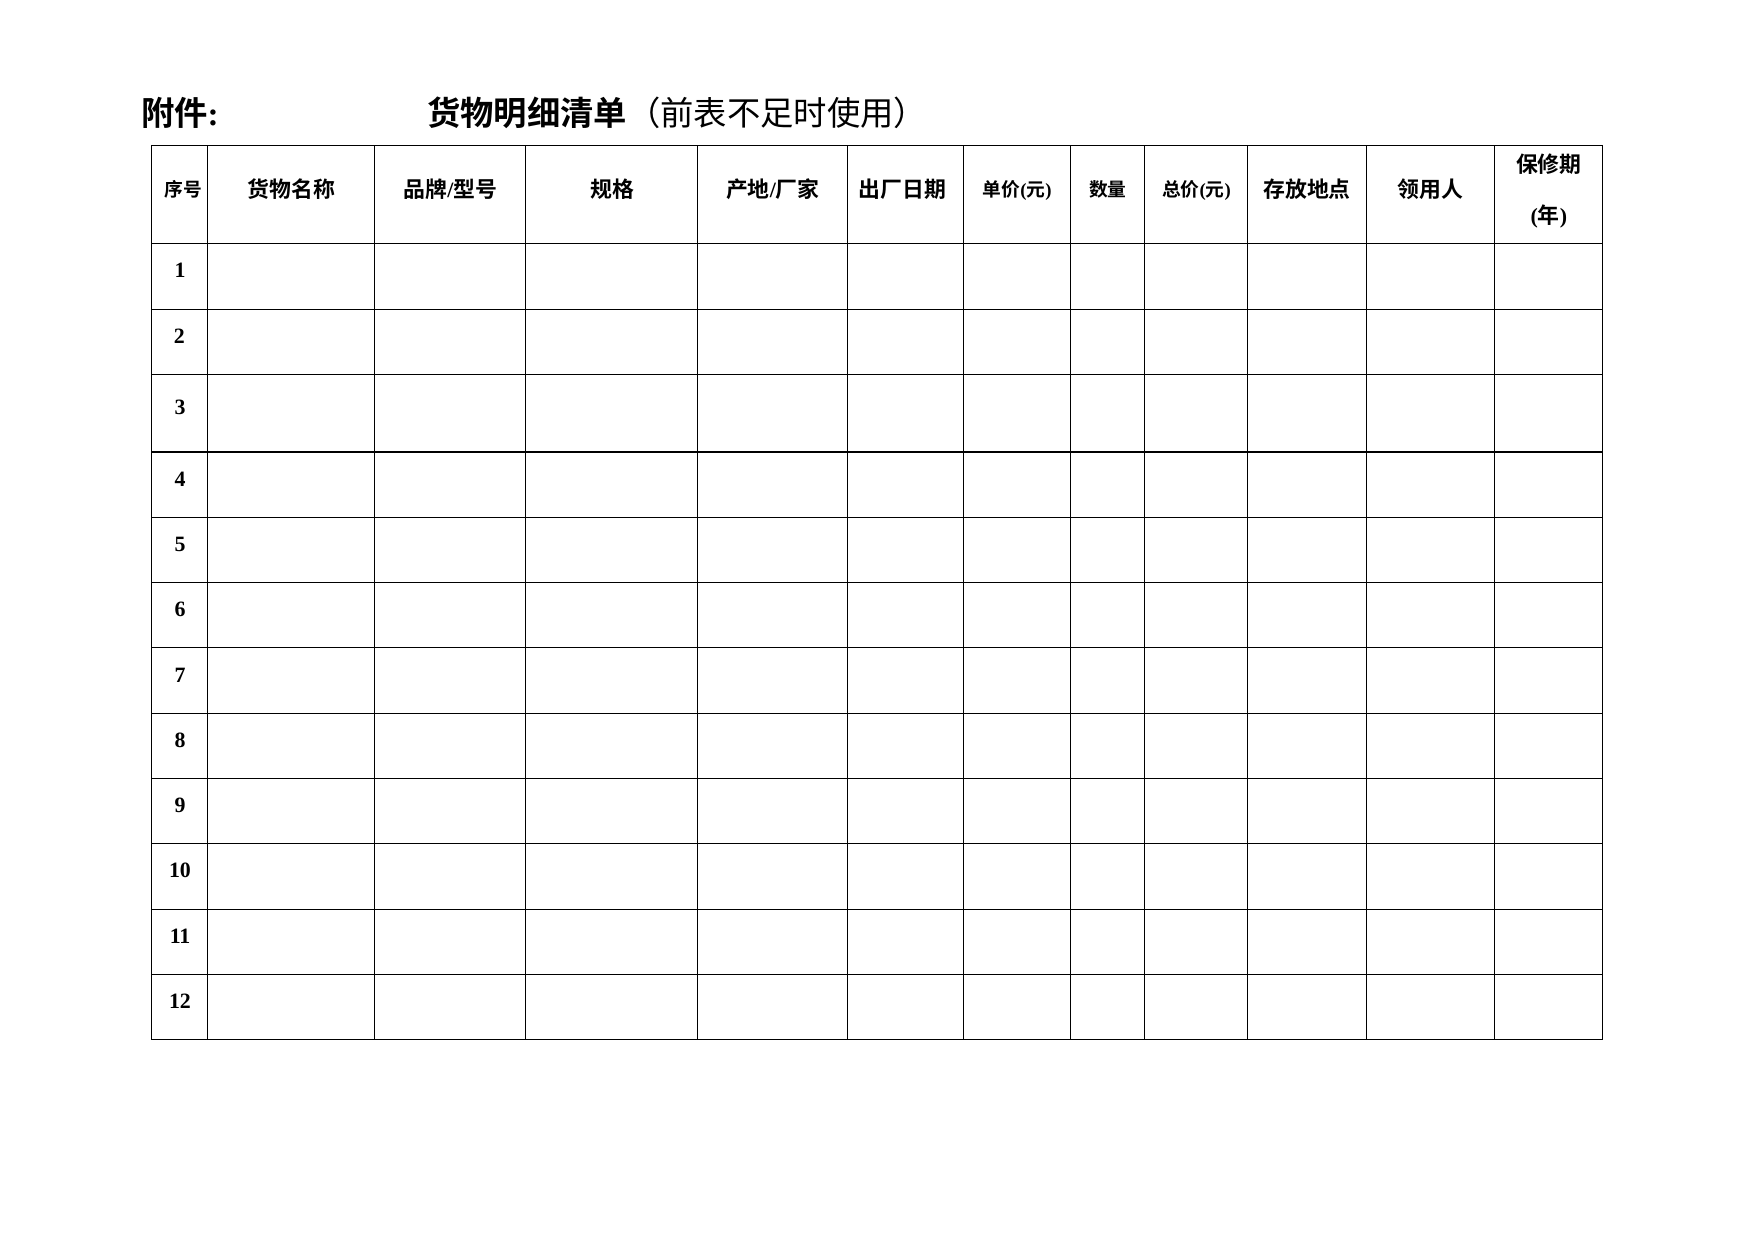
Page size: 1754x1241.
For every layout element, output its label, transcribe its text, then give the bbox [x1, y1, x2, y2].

table_cell 5 [152, 518, 207, 582]
table_cell [964, 779, 1070, 843]
table_cell [208, 583, 374, 647]
table_header 货物名称 [208, 146, 374, 243]
table_cell [1145, 975, 1247, 1039]
table_cell [1071, 714, 1144, 778]
table_cell [526, 714, 697, 778]
table_header 领用人 [1367, 146, 1494, 243]
table_cell [1495, 375, 1602, 451]
table_cell [1145, 844, 1247, 908]
table_cell [848, 518, 963, 582]
table_cell [698, 375, 847, 451]
table_cell [1248, 975, 1366, 1039]
table_cell [1248, 844, 1366, 908]
table_cell [848, 910, 963, 974]
table_cell 6 [152, 583, 207, 647]
table_cell [1248, 648, 1366, 713]
table_cell [1367, 648, 1494, 713]
table_cell [375, 975, 525, 1039]
table_cell 2 [152, 310, 207, 373]
table_cell [964, 844, 1070, 908]
table_cell [698, 975, 847, 1039]
table_header 总价(元) [1145, 146, 1247, 243]
table_cell [1248, 375, 1366, 451]
table_cell [964, 975, 1070, 1039]
table_cell [964, 375, 1070, 451]
table_cell [526, 453, 697, 517]
table_cell [964, 244, 1070, 309]
table_cell [1495, 518, 1602, 582]
table_cell [964, 910, 1070, 974]
table_cell [1248, 453, 1366, 517]
table_cell [208, 518, 374, 582]
table_cell [698, 244, 847, 309]
table_cell [698, 310, 847, 373]
table_cell [1071, 648, 1144, 713]
table_cell [375, 518, 525, 582]
table_cell [1248, 518, 1366, 582]
table_header 出厂日期 [848, 146, 963, 243]
table_cell [208, 648, 374, 713]
table_cell [848, 375, 963, 451]
table_cell [375, 453, 525, 517]
table_cell [1071, 779, 1144, 843]
table_header 产地/厂家 [698, 146, 847, 243]
table_cell [1248, 310, 1366, 373]
table_cell [375, 714, 525, 778]
table_cell [1495, 779, 1602, 843]
table_cell [1145, 244, 1247, 309]
table_cell [1367, 583, 1494, 647]
table_cell [964, 518, 1070, 582]
table_cell [1248, 244, 1366, 309]
table_cell [1367, 453, 1494, 517]
table_header 序号 [152, 146, 207, 243]
table_cell [375, 648, 525, 713]
table_cell [848, 844, 963, 908]
table_cell [526, 844, 697, 908]
table_cell [1145, 310, 1247, 373]
table_cell [1145, 375, 1247, 451]
table_cell [1145, 648, 1247, 713]
table_header 单价(元) [964, 146, 1070, 243]
table_cell 10 [152, 844, 207, 908]
table_cell [375, 310, 525, 373]
table_cell 4 [152, 453, 207, 517]
table_cell [526, 375, 697, 451]
table_cell [526, 518, 697, 582]
table_cell [375, 375, 525, 451]
table_header 品牌/型号 [375, 146, 525, 243]
table_cell [848, 583, 963, 647]
table_cell [1367, 244, 1494, 309]
table_cell [1495, 583, 1602, 647]
table_cell [208, 310, 374, 373]
table_cell [1367, 714, 1494, 778]
text 附件: 货物明细清单（前表不足时使用） [75, 77, 1679, 145]
table_cell [1367, 518, 1494, 582]
table_cell 3 [152, 375, 207, 451]
table_cell [698, 453, 847, 517]
table_cell [208, 244, 374, 309]
table_cell [1071, 453, 1144, 517]
table_cell [848, 975, 963, 1039]
table_header 规格 [526, 146, 697, 243]
table_cell [1367, 844, 1494, 908]
table_cell [1248, 779, 1366, 843]
table_cell [698, 518, 847, 582]
table_cell [526, 779, 697, 843]
table_cell 7 [152, 648, 207, 713]
table_cell [698, 910, 847, 974]
table_cell [375, 244, 525, 309]
table_cell [1071, 518, 1144, 582]
table_cell [208, 844, 374, 908]
table_cell [698, 714, 847, 778]
table_cell [848, 244, 963, 309]
table_cell [1248, 910, 1366, 974]
table_cell [1145, 583, 1247, 647]
table_cell [208, 910, 374, 974]
table_cell [848, 453, 963, 517]
table_cell [1145, 518, 1247, 582]
table_cell [1367, 910, 1494, 974]
table_cell [964, 310, 1070, 373]
table_cell [1071, 583, 1144, 647]
table_cell [1071, 910, 1144, 974]
table_cell [698, 779, 847, 843]
table_cell 11 [152, 910, 207, 974]
table_cell [1367, 375, 1494, 451]
table_cell [1145, 714, 1247, 778]
table_cell [375, 779, 525, 843]
table_cell [698, 583, 847, 647]
table_header 存放地点 [1248, 146, 1366, 243]
table_cell [1145, 453, 1247, 517]
table_cell [208, 779, 374, 843]
table_cell [1495, 844, 1602, 908]
table_cell [526, 583, 697, 647]
table_cell [526, 648, 697, 713]
table_cell [1071, 244, 1144, 309]
table_cell [1495, 244, 1602, 309]
table_cell [526, 910, 697, 974]
table_cell [1071, 310, 1144, 373]
table_cell [1248, 714, 1366, 778]
table_cell 8 [152, 714, 207, 778]
table_cell [1071, 844, 1144, 908]
table_cell [964, 453, 1070, 517]
table_cell [1071, 375, 1144, 451]
table_cell [964, 583, 1070, 647]
table_cell [848, 310, 963, 373]
table_cell [848, 648, 963, 713]
table_cell [1367, 779, 1494, 843]
table_cell 9 [152, 779, 207, 843]
table_cell [1495, 453, 1602, 517]
table_cell [1145, 779, 1247, 843]
table_cell [208, 714, 374, 778]
table_cell [208, 453, 374, 517]
table_cell [208, 375, 374, 451]
table_cell [526, 244, 697, 309]
table_cell [375, 583, 525, 647]
table_cell [526, 310, 697, 373]
table_cell [1367, 975, 1494, 1039]
table_cell [1495, 975, 1602, 1039]
table_cell [698, 648, 847, 713]
table_cell [1367, 310, 1494, 373]
table_cell [1248, 583, 1366, 647]
table_cell [375, 844, 525, 908]
table_cell [1495, 310, 1602, 373]
table_cell [698, 844, 847, 908]
table_cell [1071, 975, 1144, 1039]
table_cell 12 [152, 975, 207, 1039]
table_header 保修期(年) [1495, 146, 1602, 243]
table_cell [1495, 910, 1602, 974]
table_cell [208, 975, 374, 1039]
table_cell [848, 714, 963, 778]
table_cell [848, 779, 963, 843]
table_cell [1145, 910, 1247, 974]
table_cell [1495, 648, 1602, 713]
table_header 数量 [1071, 146, 1144, 243]
table_cell [964, 648, 1070, 713]
table_cell [1495, 714, 1602, 778]
table_cell [964, 714, 1070, 778]
table_cell [375, 910, 525, 974]
table_cell [526, 975, 697, 1039]
table_cell 1 [152, 244, 207, 309]
